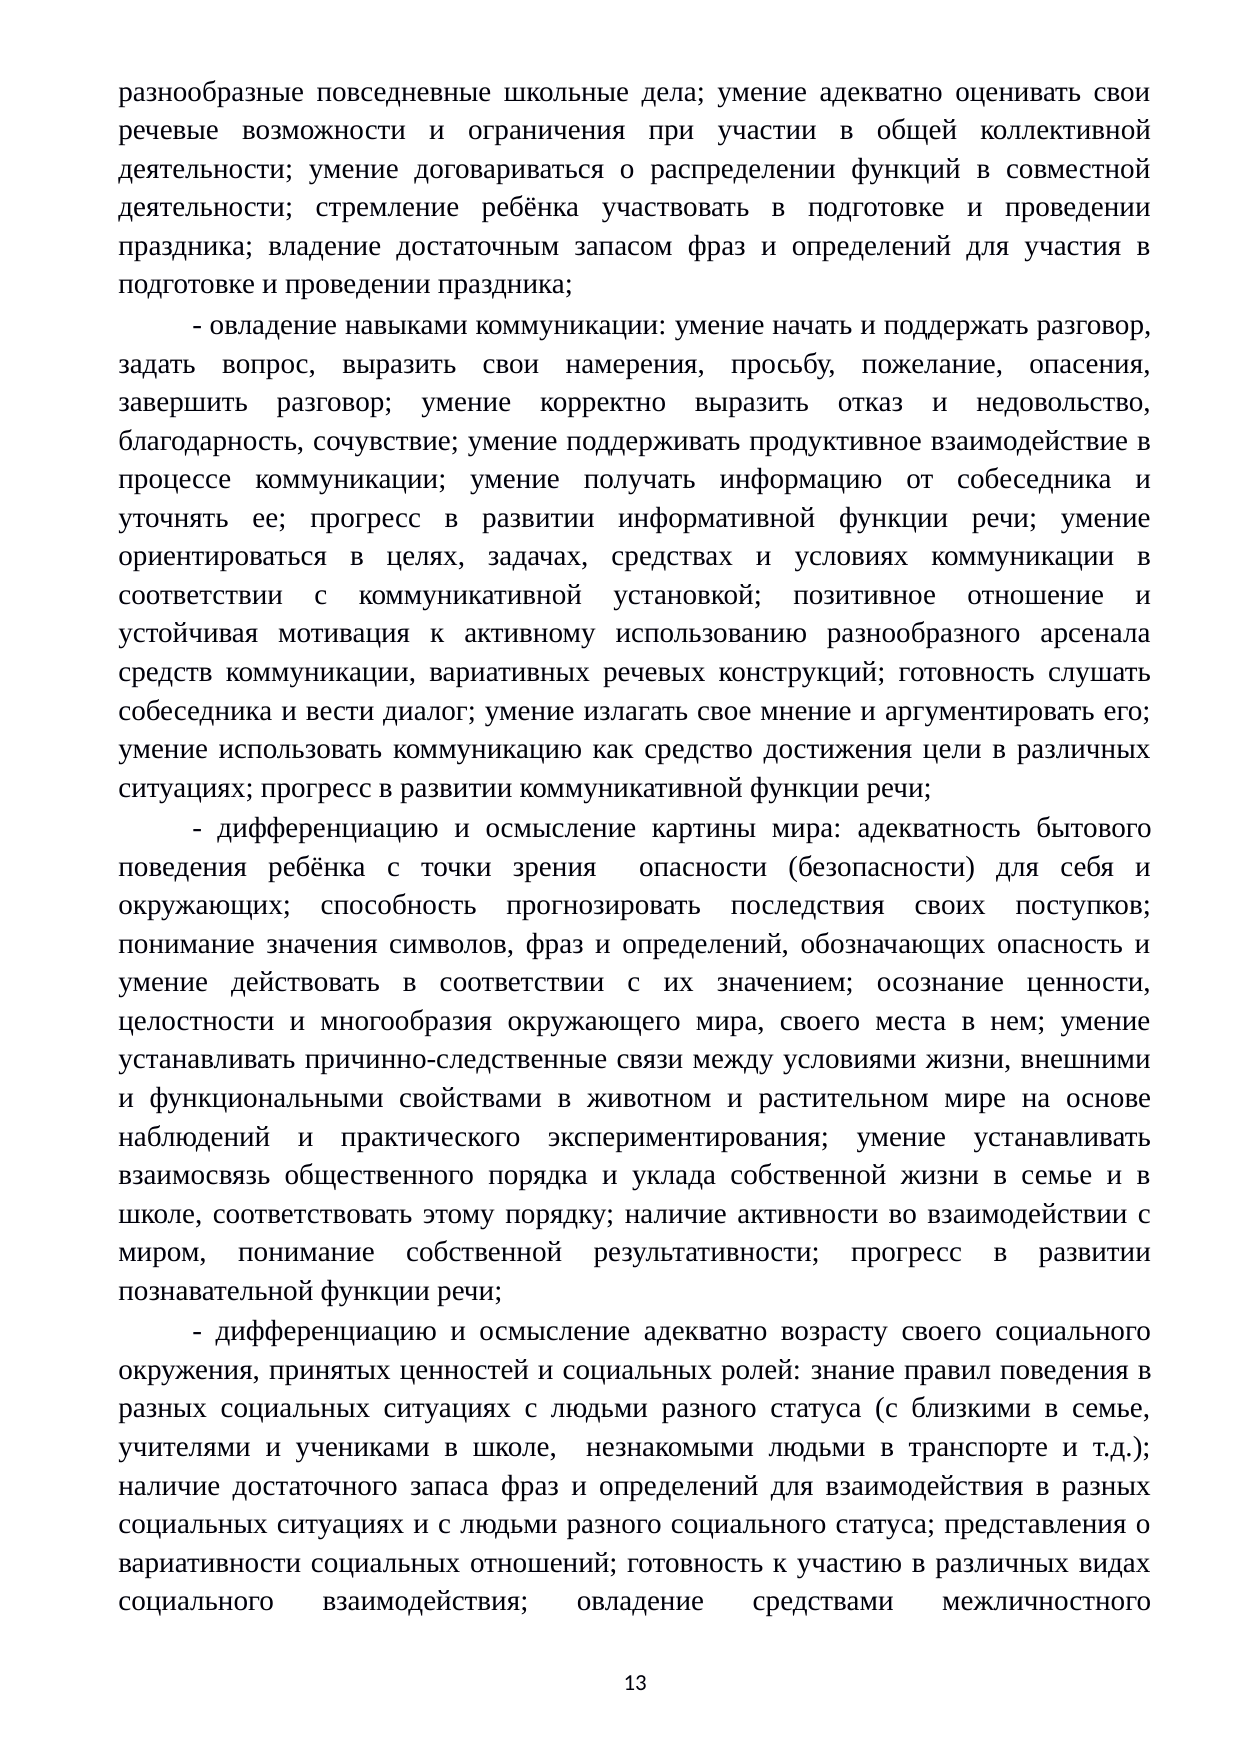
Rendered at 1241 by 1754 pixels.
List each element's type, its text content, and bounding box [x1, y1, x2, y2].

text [118, 74, 1152, 300]
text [118, 1313, 1152, 1617]
text - дифференциацию и осмысление картины мира: адекватность бытового поведения ребёнка с точки зрения опасности (безопасности) для себя и окружающих; способность прогнозировать последствия своих поступков; понимание значения символов, фраз и определений, обозначающих опасность и умение действовать в соответствии с их значением; осознание ценности, целостности и многообразия окружающего мира, своего места в нем; умение устанавливать причинно-следственные связи между условиями жизни, внешними и функциональными свойствами в животном и растительном мире на основе наблюдений и практического экспериментирования; умение устанавливать взаимосвязь общественного порядка и уклада собственной жизни в семье и в школе, соответствовать этому порядку; наличие активности во взаимодействии с миром, понимание собственной результативности; прогресс в развитии познавательной функции речи; [118, 810, 1152, 1306]
text - овладение навыками коммуникации: умение начать и поддержать разговор, задать вопрос, выразить свои намерения, просьбу, пожелание, опасения, завершить разговор; умение корректно выразить отказ и недовольство, благодарность, сочувствие; умение поддерживать продуктивное взаимодействие в процессе коммуникации; умение получать информацию от собеседника и уточнять ее; прогресс в развитии информативной функции речи; умение ориентироваться в целях, задачах, средствах и условиях коммуникации в соответствии с коммуникативной установкой; позитивное отношение и устойчивая мотивация к активному использованию разнообразного арсенала средств коммуникации, вариативных речевых конструкций; готовность слушать собеседника и вести диалог; умение излагать свое мнение и аргументировать его; умение использовать коммуникацию как средство достижения цели в различных ситуациях; прогресс в развитии коммуникативной функции речи; [118, 307, 1152, 803]
